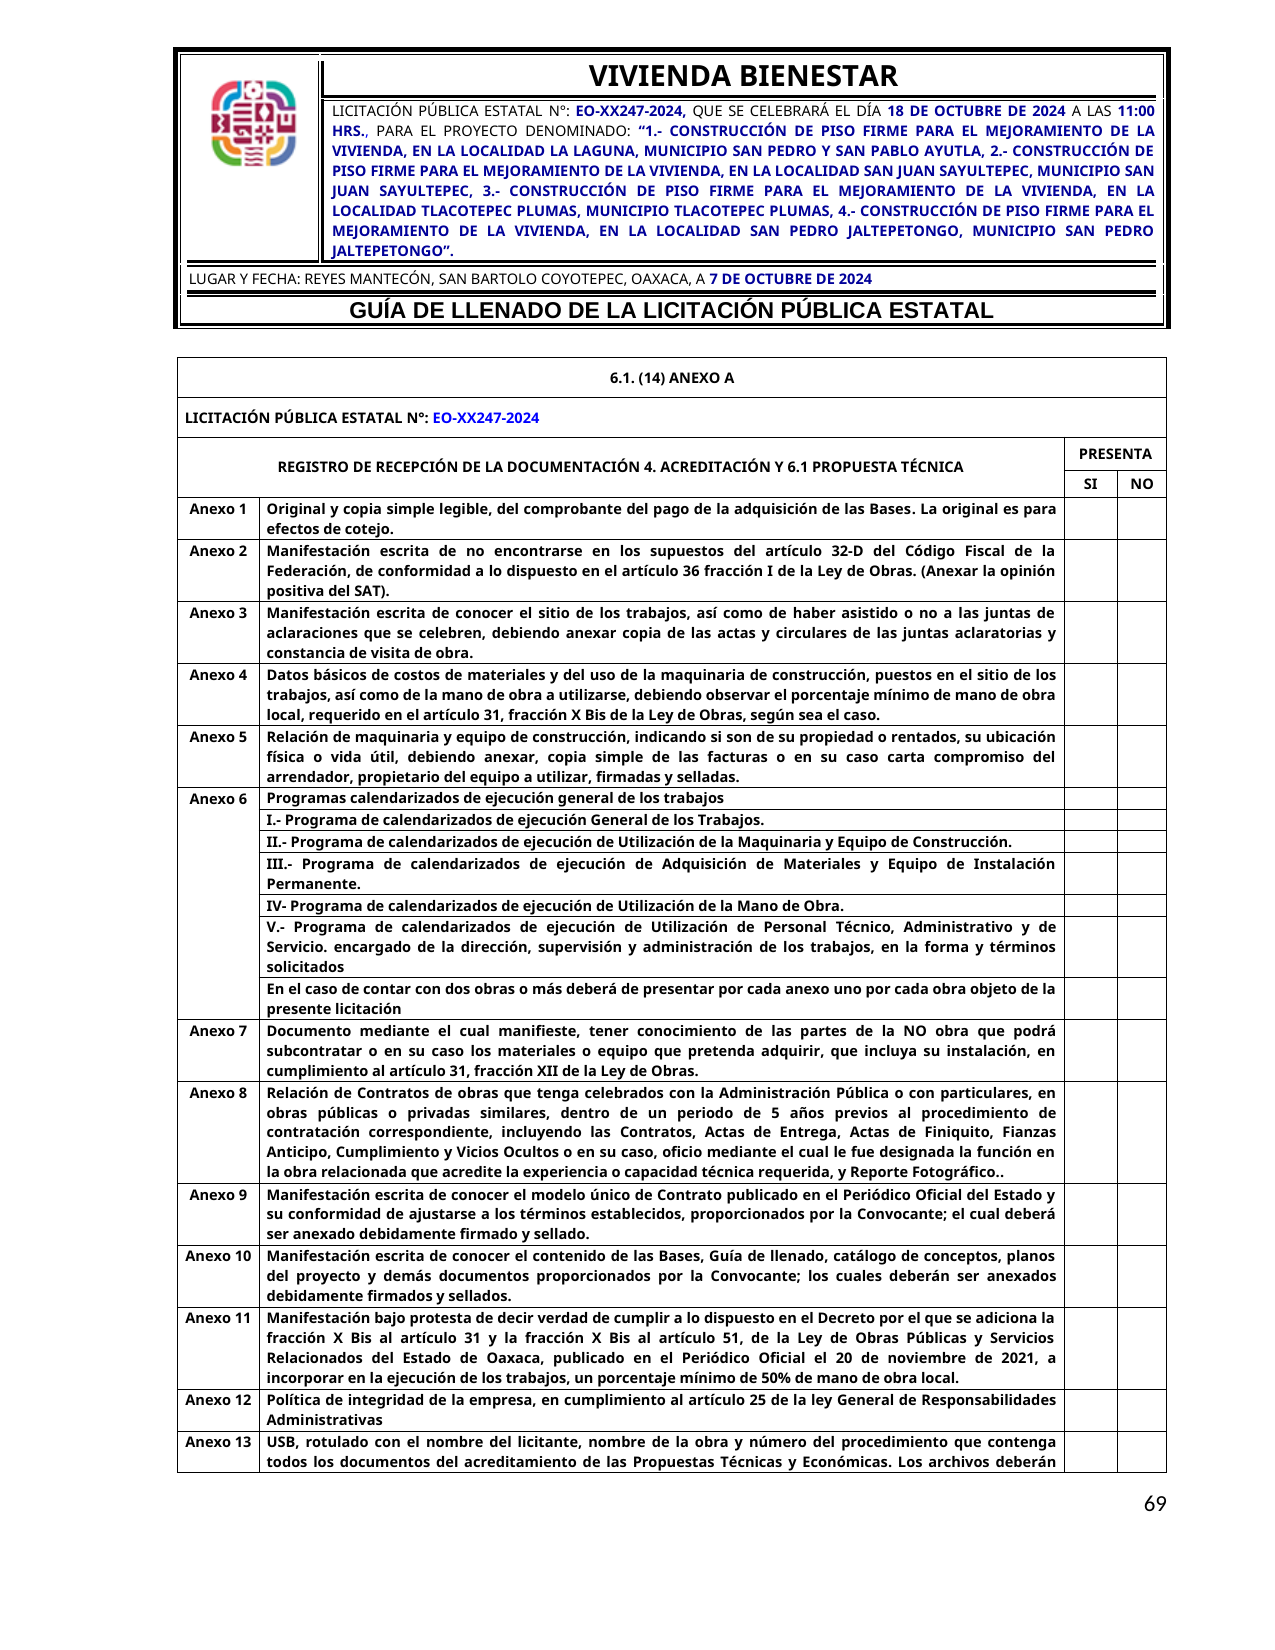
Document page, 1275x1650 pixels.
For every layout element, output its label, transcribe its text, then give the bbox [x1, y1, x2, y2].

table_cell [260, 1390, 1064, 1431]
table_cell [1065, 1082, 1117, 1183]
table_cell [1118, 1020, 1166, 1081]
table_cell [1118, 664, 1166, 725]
table_header 6.1. (14) ANEXO A [178, 358, 1166, 397]
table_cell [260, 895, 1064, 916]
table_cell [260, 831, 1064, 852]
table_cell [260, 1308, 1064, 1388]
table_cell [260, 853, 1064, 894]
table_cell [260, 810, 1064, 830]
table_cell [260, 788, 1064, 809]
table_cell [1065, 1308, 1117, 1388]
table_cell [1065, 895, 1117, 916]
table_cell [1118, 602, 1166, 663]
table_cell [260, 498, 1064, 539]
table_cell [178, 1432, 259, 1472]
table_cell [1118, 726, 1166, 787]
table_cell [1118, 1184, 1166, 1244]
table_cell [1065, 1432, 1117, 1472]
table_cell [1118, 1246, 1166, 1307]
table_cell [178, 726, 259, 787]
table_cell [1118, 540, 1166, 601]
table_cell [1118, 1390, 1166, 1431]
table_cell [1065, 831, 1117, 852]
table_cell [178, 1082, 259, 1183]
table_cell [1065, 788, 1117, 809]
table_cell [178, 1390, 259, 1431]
table_cell REGISTRO DE RECEPCIÓN DE LA DOCUMENTACIÓN 4. ACREDITACIÓN Y 6.1 PROPUESTA TÉCNICA [178, 438, 1064, 497]
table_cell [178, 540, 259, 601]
table_cell NO [1118, 471, 1166, 497]
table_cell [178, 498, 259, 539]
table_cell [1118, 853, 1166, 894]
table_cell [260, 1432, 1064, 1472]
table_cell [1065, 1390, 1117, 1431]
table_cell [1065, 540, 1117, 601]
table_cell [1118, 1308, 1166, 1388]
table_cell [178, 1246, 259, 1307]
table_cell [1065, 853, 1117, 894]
table_cell PRESENTA [1065, 438, 1166, 470]
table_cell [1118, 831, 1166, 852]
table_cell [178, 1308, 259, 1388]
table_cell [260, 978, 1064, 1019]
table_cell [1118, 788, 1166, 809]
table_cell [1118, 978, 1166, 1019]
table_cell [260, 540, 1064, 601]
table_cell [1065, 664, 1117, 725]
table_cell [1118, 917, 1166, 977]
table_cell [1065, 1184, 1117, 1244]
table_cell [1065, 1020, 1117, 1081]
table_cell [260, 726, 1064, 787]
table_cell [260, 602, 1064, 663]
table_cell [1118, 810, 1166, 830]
table_cell SI [1065, 471, 1117, 497]
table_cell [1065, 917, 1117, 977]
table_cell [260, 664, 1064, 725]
picture [200, 73, 307, 172]
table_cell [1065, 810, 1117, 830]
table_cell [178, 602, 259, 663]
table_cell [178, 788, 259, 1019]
table_cell LICITACIÓN PÚBLICA ESTATAL N°: EO-XX247-2024 [178, 398, 1166, 437]
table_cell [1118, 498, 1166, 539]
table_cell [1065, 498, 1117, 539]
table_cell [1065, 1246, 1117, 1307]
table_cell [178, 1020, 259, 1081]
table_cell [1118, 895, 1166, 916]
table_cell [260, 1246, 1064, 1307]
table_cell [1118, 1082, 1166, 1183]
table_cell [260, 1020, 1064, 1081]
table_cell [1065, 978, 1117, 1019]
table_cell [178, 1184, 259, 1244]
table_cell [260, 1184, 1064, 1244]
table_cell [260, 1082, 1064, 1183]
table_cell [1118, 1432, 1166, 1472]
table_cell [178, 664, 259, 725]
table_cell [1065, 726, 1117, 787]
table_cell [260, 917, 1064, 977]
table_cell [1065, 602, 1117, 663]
